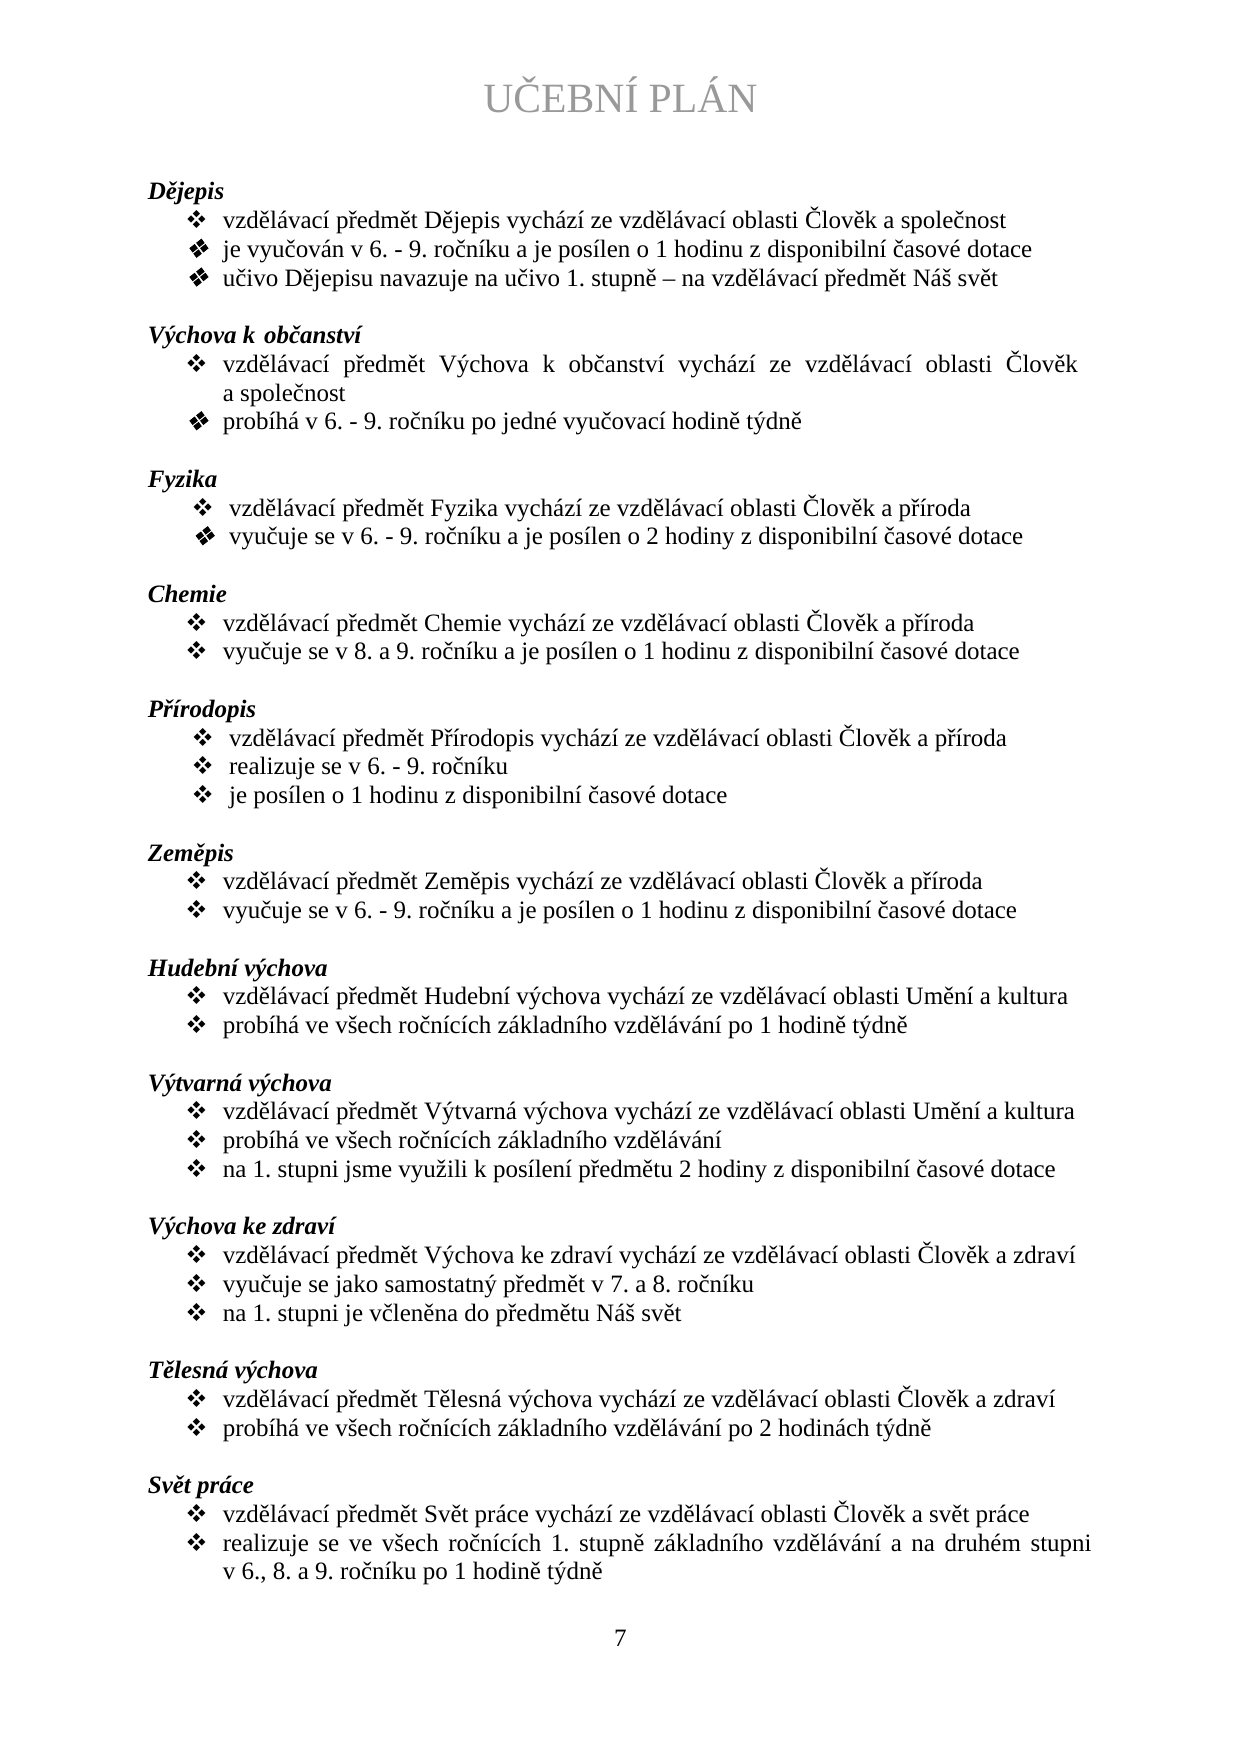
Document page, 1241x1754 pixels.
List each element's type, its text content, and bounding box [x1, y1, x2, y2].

text Hudební výchova [148, 953, 1092, 981]
list realizuje se ve všech ročnících 1. stupně základního vzdělávání a na druhém stupni v 6., 8. a 9. ročníku po 1 hodině týdně [185, 1528, 1092, 1585]
list vyučuje se v 8. a 9. ročníku a je posílen o 1 hodinu z disponibilní časové dotace [185, 636, 1092, 665]
list vyučuje se v 6. - 9. ročníku a je posílen o 1 hodinu z disponibilní časové dotace [185, 895, 1092, 924]
list realizuje se v 6. - 9. ročníku [191, 751, 1092, 780]
list vzdělávací předmět Fyzika vychází ze vzdělávací oblasti Člověk a příroda [191, 493, 1092, 521]
list probíhá v 6. - 9. ročníku po jedné vyučovací hodině týdně [185, 406, 1092, 435]
text Výchova ke zdraví [148, 1211, 1092, 1240]
text Zeměpis [148, 838, 1092, 866]
list vzdělávací předmět Přírodopis vychází ze vzdělávací oblasti Člověk a příroda [191, 723, 1092, 751]
list vzdělávací předmět Výchova ke zdraví vychází ze vzdělávací oblasti Člověk a zdraví [185, 1240, 1092, 1269]
list vyučuje se v 6. - 9. ročníku a je posílen o 2 hodiny z disponibilní časové dotace [191, 521, 1092, 550]
list vzdělávací předmět Dějepis vychází ze vzdělávací oblasti Člověk a společnost [185, 205, 1092, 234]
list učivo Dějepisu navazuje na učivo 1. stupně – na vzdělávací předmět Náš svět [185, 263, 1092, 291]
text Tělesná výchova [148, 1355, 1092, 1384]
list vzdělávací předmět Chemie vychází ze vzdělávací oblasti Člověk a příroda [185, 608, 1092, 636]
list vzdělávací předmět Výchova k občanství vychází ze vzdělávací oblasti Člověk a společnost [185, 349, 1092, 406]
list probíhá ve všech ročnících základního vzdělávání [185, 1125, 1092, 1154]
list vzdělávací předmět Svět práce vychází ze vzdělávací oblasti Člověk a svět práce [185, 1499, 1092, 1528]
list vzdělávací předmět Zeměpis vychází ze vzdělávací oblasti Člověk a příroda [185, 866, 1092, 895]
list na 1. stupni je včleněna do předmětu Náš svět [185, 1298, 1092, 1326]
text Přírodopis [148, 694, 1092, 723]
list vyučuje se jako samostatný předmět v 7. a 8. ročníku [185, 1269, 1092, 1298]
list je vyučován v 6. - 9. ročníku a je posílen o 1 hodinu z disponibilní časové dotace [185, 234, 1092, 263]
list probíhá ve všech ročnících základního vzdělávání po 1 hodině týdně [185, 1010, 1092, 1039]
text Chemie [148, 579, 1092, 608]
text Dějepis [148, 176, 1092, 205]
list vzdělávací předmět Výtvarná výchova vychází ze vzdělávací oblasti Umění a kultura [185, 1096, 1092, 1125]
text Svět práce [148, 1470, 1092, 1499]
list vzdělávací předmět Tělesná výchova vychází ze vzdělávací oblasti Člověk a zdraví [185, 1384, 1092, 1413]
text Fyzika [148, 464, 1092, 493]
text Výchova k občanství [148, 320, 1092, 349]
text Výtvarná výchova [148, 1068, 1092, 1096]
list probíhá ve všech ročnících základního vzdělávání po 2 hodinách týdně [185, 1413, 1092, 1441]
list vzdělávací předmět Hudební výchova vychází ze vzdělávací oblasti Umění a kultura [185, 981, 1092, 1010]
list na 1. stupni jsme využili k posílení předmětu 2 hodiny z disponibilní časové dotace [185, 1154, 1092, 1183]
list je posílen o 1 hodinu z disponibilní časové dotace [191, 780, 1092, 809]
